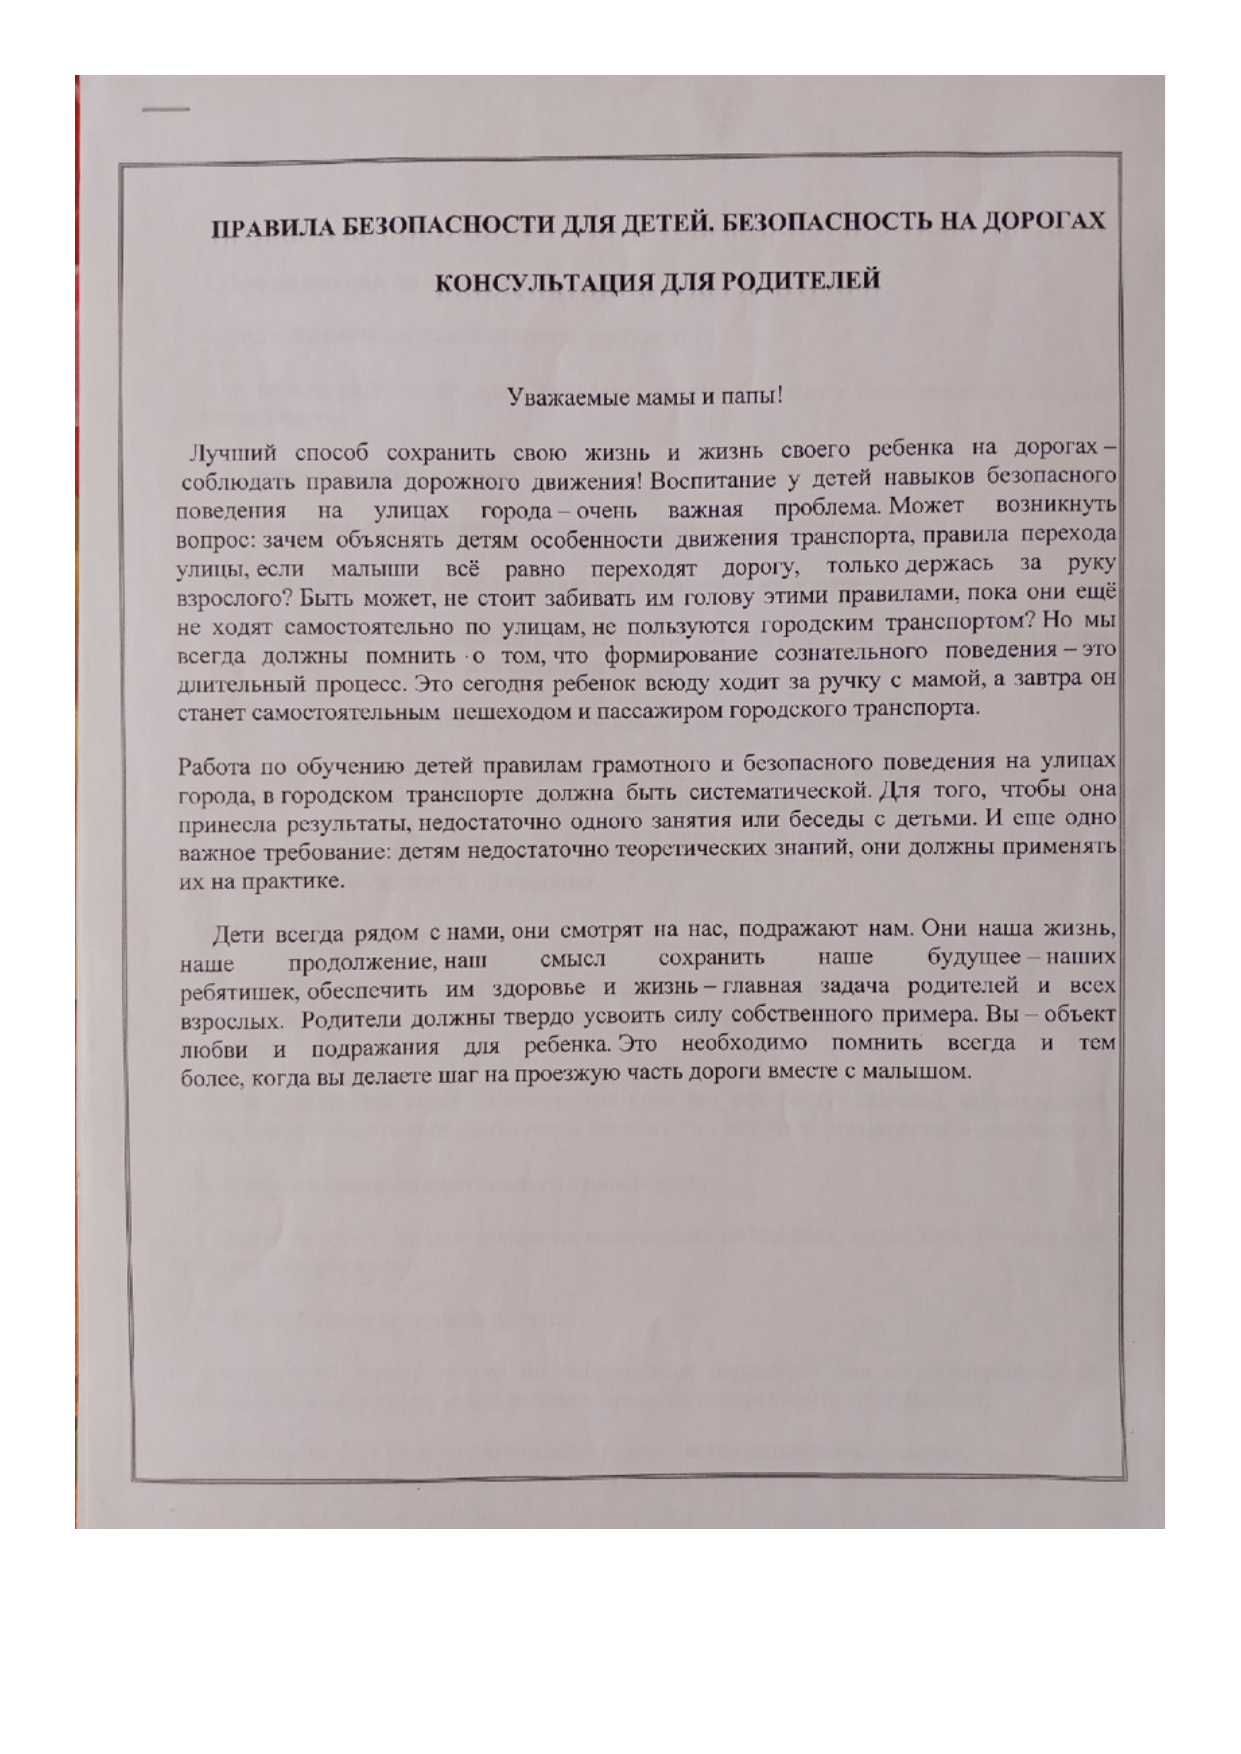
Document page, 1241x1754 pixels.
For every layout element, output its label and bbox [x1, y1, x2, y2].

picture [75, 75, 1166, 1529]
